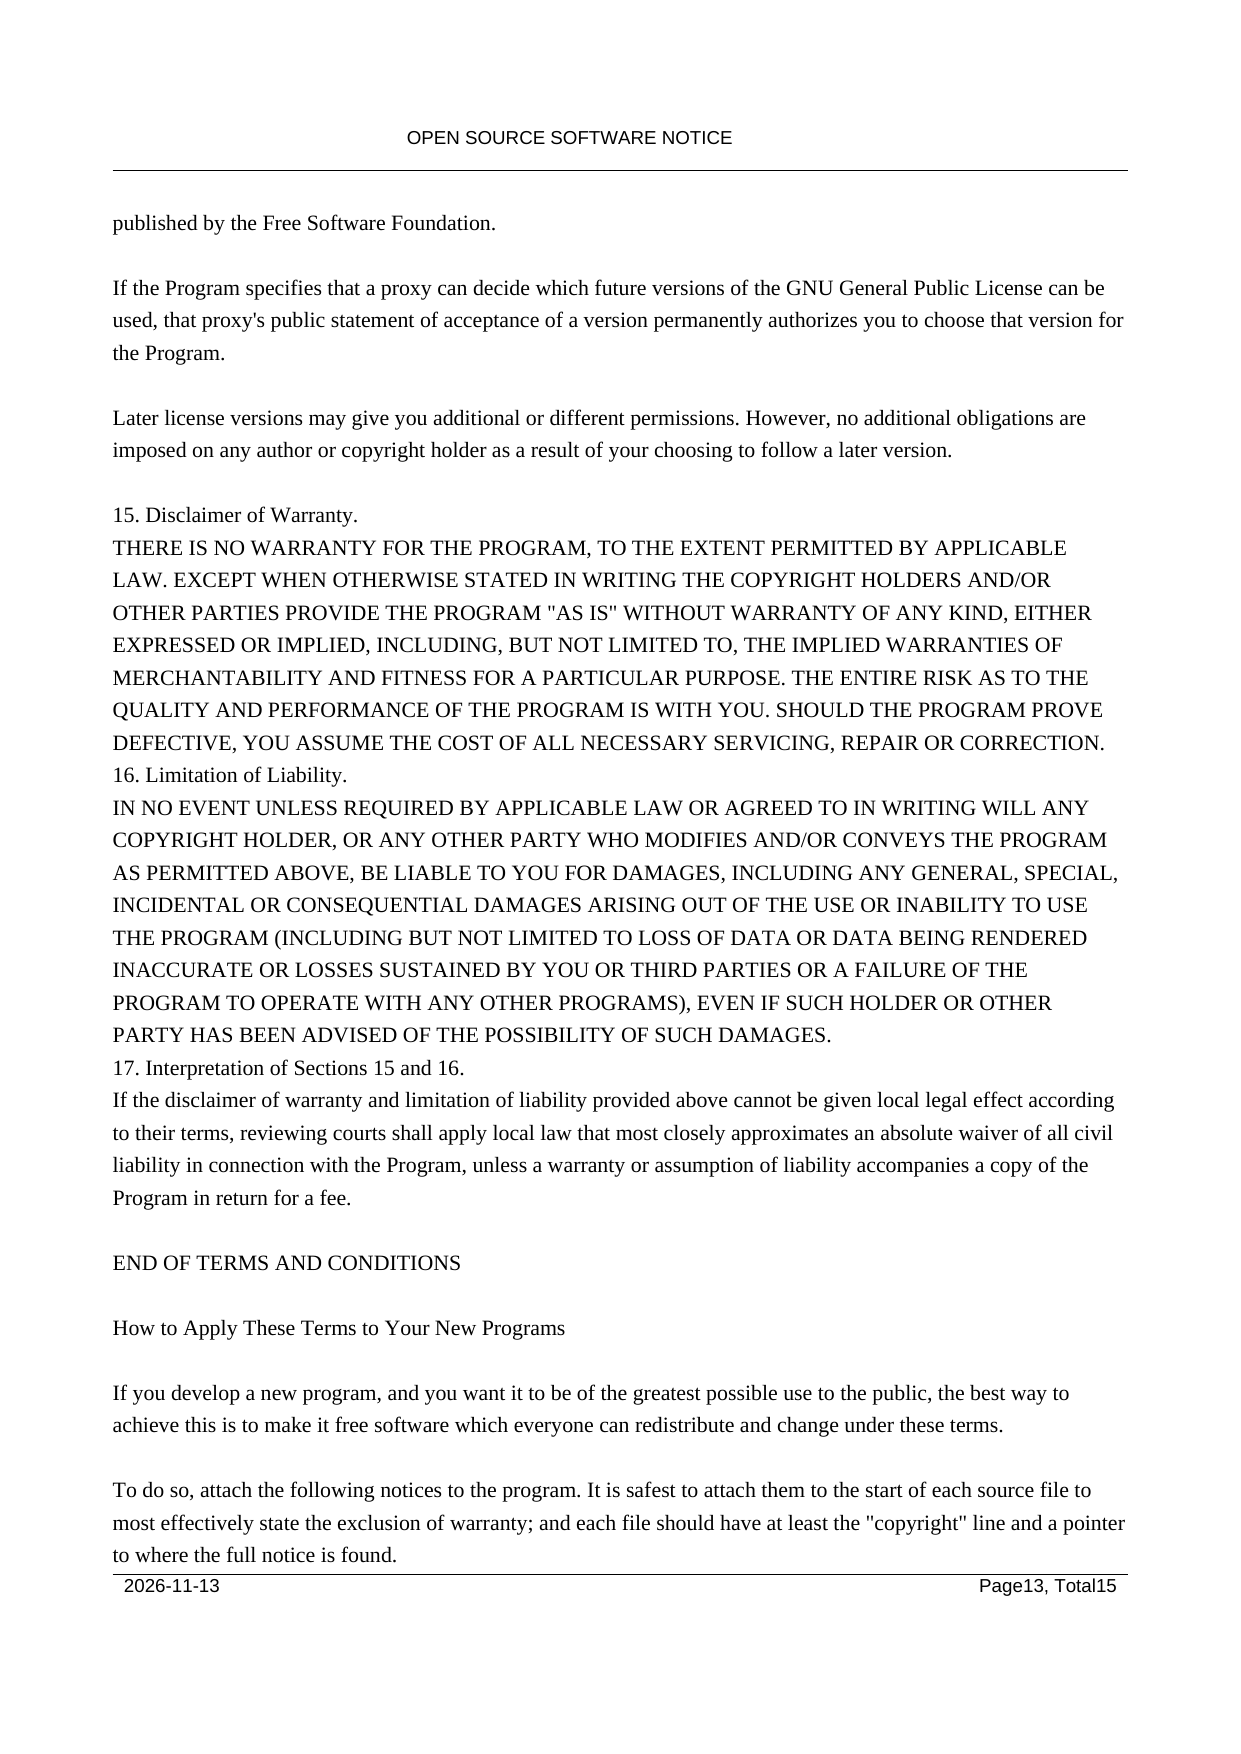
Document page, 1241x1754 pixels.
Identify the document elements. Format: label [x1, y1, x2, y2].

text [112, 206, 1128, 1571]
